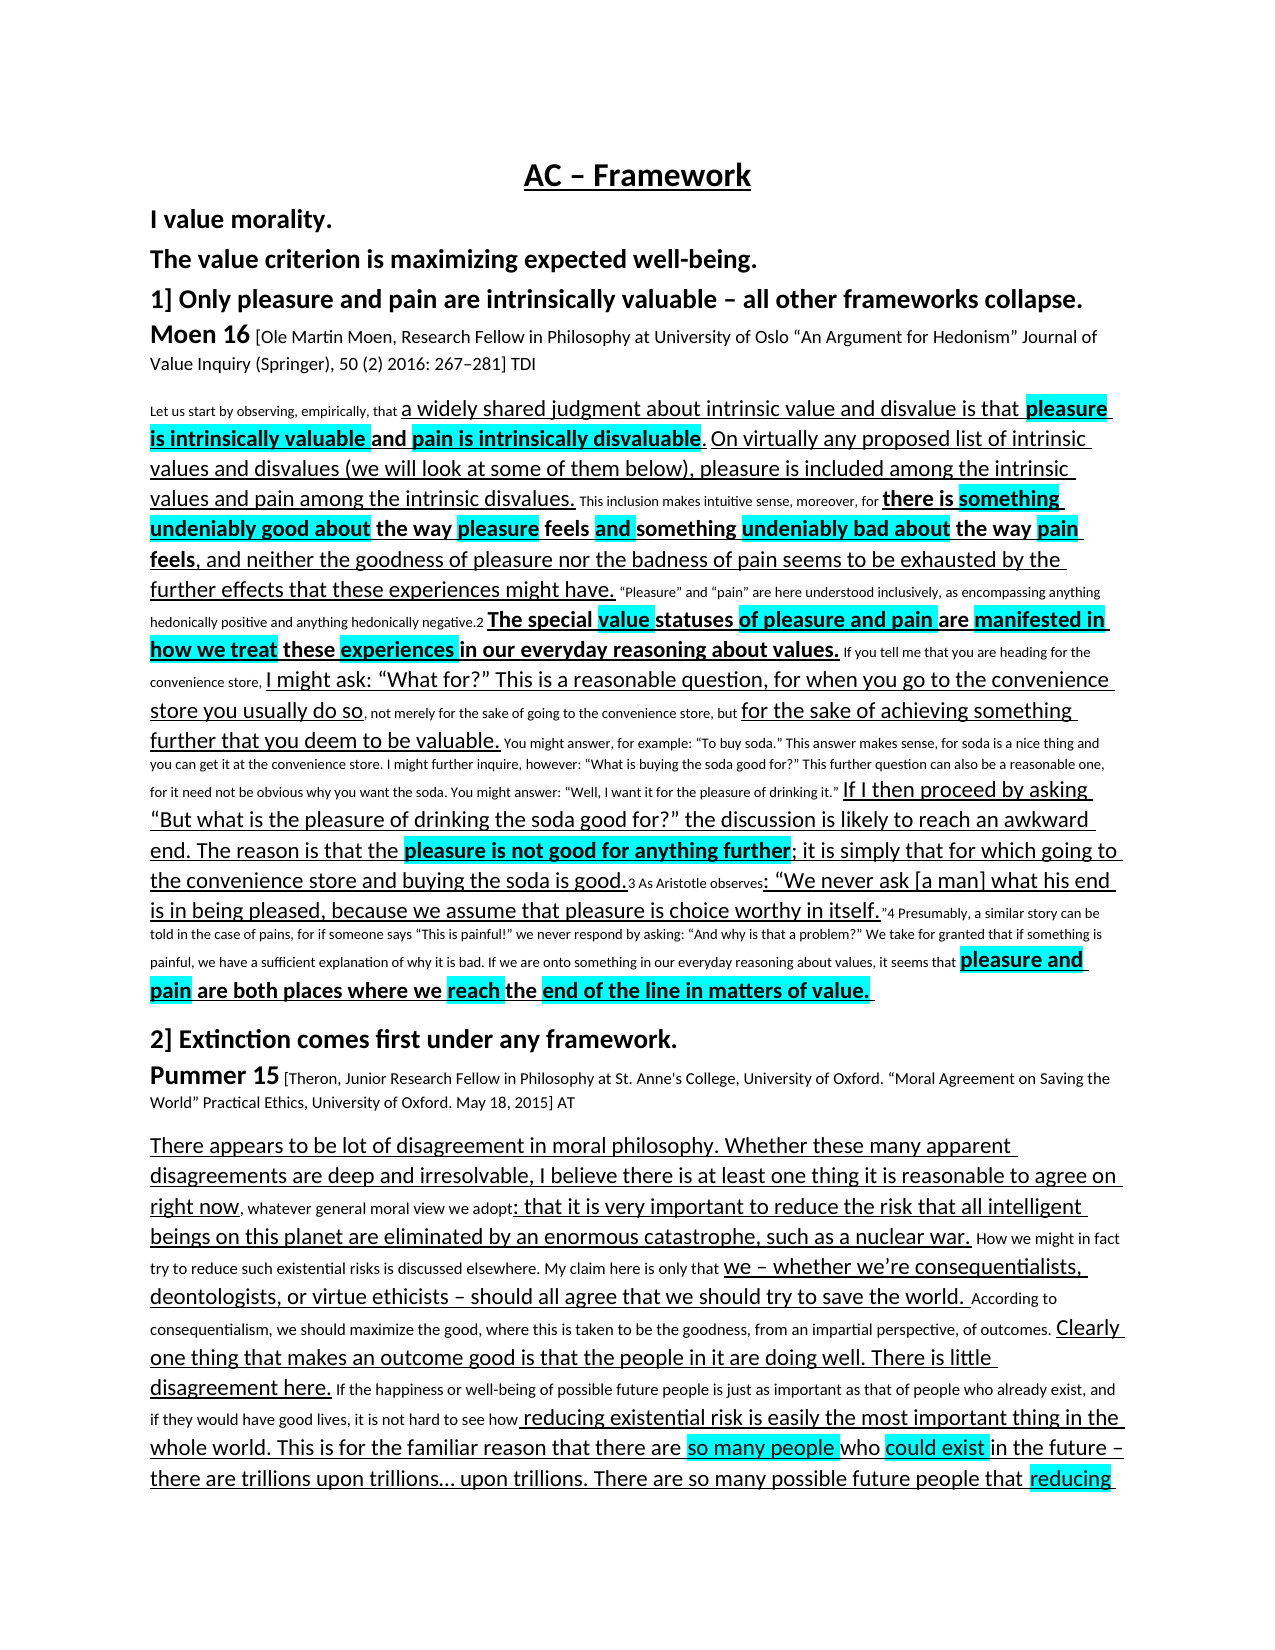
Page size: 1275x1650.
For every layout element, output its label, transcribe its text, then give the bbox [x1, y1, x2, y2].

text Moen 16 [Ole Martin Moen, Research Fellow in Philosophy at University of Oslo “An Argument for Hedonism” Journal of Value Inquiry (Springer), 50 (2) 2016: 267–281] TDI [150, 317, 1125, 375]
subtitle The value criterion is maximizing expected well-being. [150, 242, 1125, 275]
subtitle AC – Framework [150, 154, 1125, 195]
subtitle 1] Only pleasure and pain are intrinsically valuable – all other frameworks collapse. [150, 282, 1125, 315]
text Pummer 15 [Theron, Junior Research Fellow in Philosophy at St. Anne's College, University of Oxford. “Moral Agreement on Saving the World” Practical Ethics, University of Oxford. May 18, 2015] AT [150, 1058, 1125, 1113]
subtitle 2] Extinction comes first under any framework. [150, 1023, 1125, 1056]
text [150, 1131, 1125, 1492]
text Let us start by observing, empirically, that a widely shared judgment about intrinsic value and disvalue is that pleasure is intrinsically valuable and pain is intrinsically disvaluable. On virtually any proposed list of intrinsic values and disvalues (we will look at some of them below), pleasure is included among the intrinsic values and pain among the intrinsic disvalues. This inclusion makes intuitive sense, moreover, for there is something undeniably good about the way pleasure feels and something undeniably bad about the way pain feels, and neither the goodness of pleasure nor the badness of pain seems to be exhausted by the further effects that these experiences might have. “Pleasure” and “pain” are here understood inclusively, as encompassing anything hedonically positive and anything hedonically negative.2 The special value statuses of pleasure and pain are manifested in how we treat these experiences in our everyday reasoning about values. If you tell me that you are heading for the convenience store, I might ask: “What for?” This is a reasonable question, for when you go to the convenience store you usually do so, not merely for the sake of going to the convenience store, but for the sake of achieving something further that you deem to be valuable. You might answer, for example: “To buy soda.” This answer makes sense, for soda is a nice thing and you can get it at the convenience store. I might further inquire, however: “What is buying the soda good for?” This further question can also be a reasonable one, for it need not be obvious why you want the soda. You might answer: “Well, I want it for the pleasure of drinking it.” If I then proceed by asking “But what is the pleasure of drinking the soda good for?” the discussion is likely to reach an awkward end. The reason is that the pleasure is not good for anything further; it is simply that for which going to the convenience store and buying the soda is good.3 As Aristotle observes: “We never ask [a man] what his end is in being pleased, because we assume that pleasure is choice worthy in itself.”4 Presumably, a similar story can be told in the case of pains, for if someone says “This is painful!” we never respond by asking: “And why is that a problem?” We take for granted that if something is painful, we have a sufficient explanation of why it is bad. If we are onto something in our everyday reasoning about values, it seems that pleasure and pain are both places where we reach the end of the line in matters of value. [150, 394, 1125, 1004]
subtitle I value morality. [150, 202, 1125, 235]
